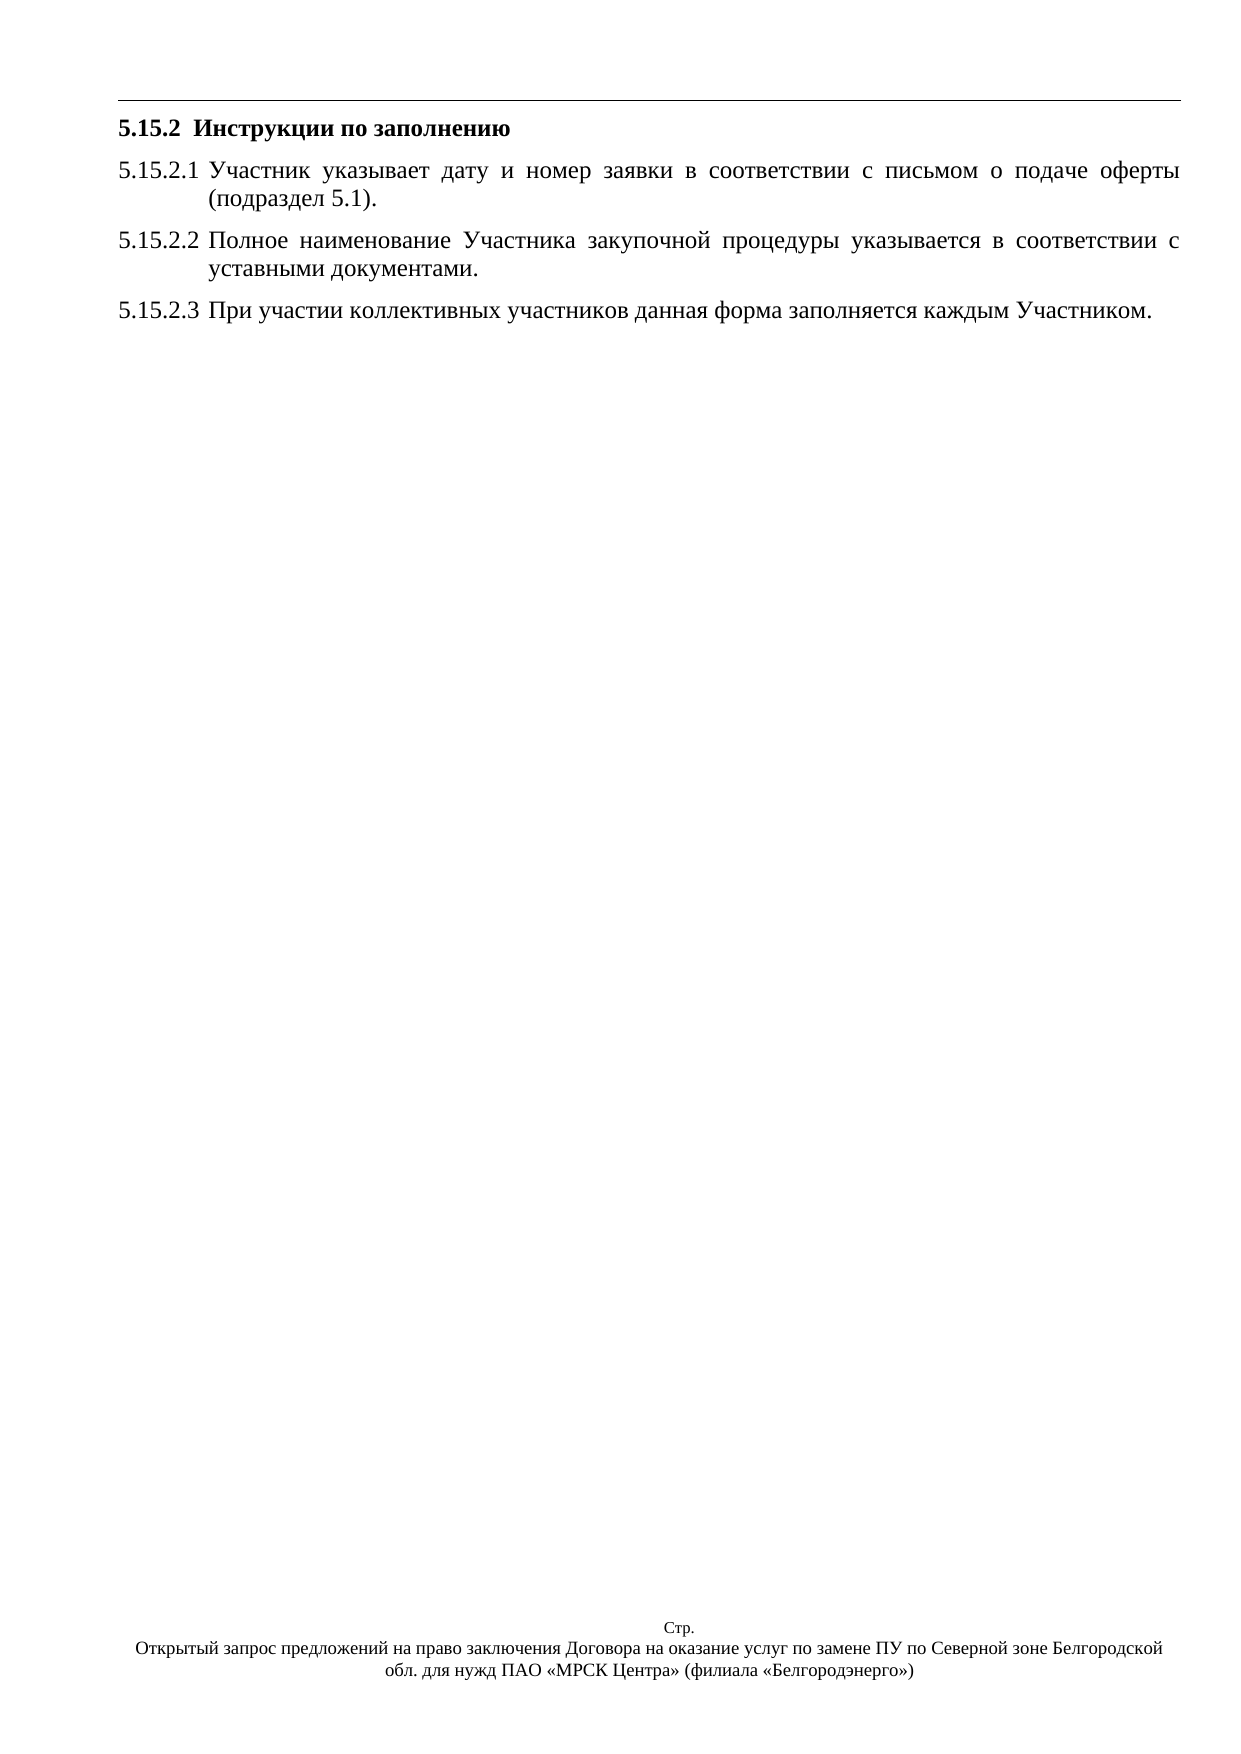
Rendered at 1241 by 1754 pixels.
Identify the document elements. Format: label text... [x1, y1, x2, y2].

list Полное наименование Участника закупочной процедуры указывается в соответствии с уставными документами. [118, 225, 1181, 282]
subtitle Инструкции по заполнению [118, 113, 1181, 142]
list При участии коллективных участников данная форма заполняется каждым Участником. [118, 295, 1181, 323]
list Участник указывает дату и номер заявки в соответствии с письмом о подаче оферты (подраздел 5.1). [118, 155, 1181, 212]
